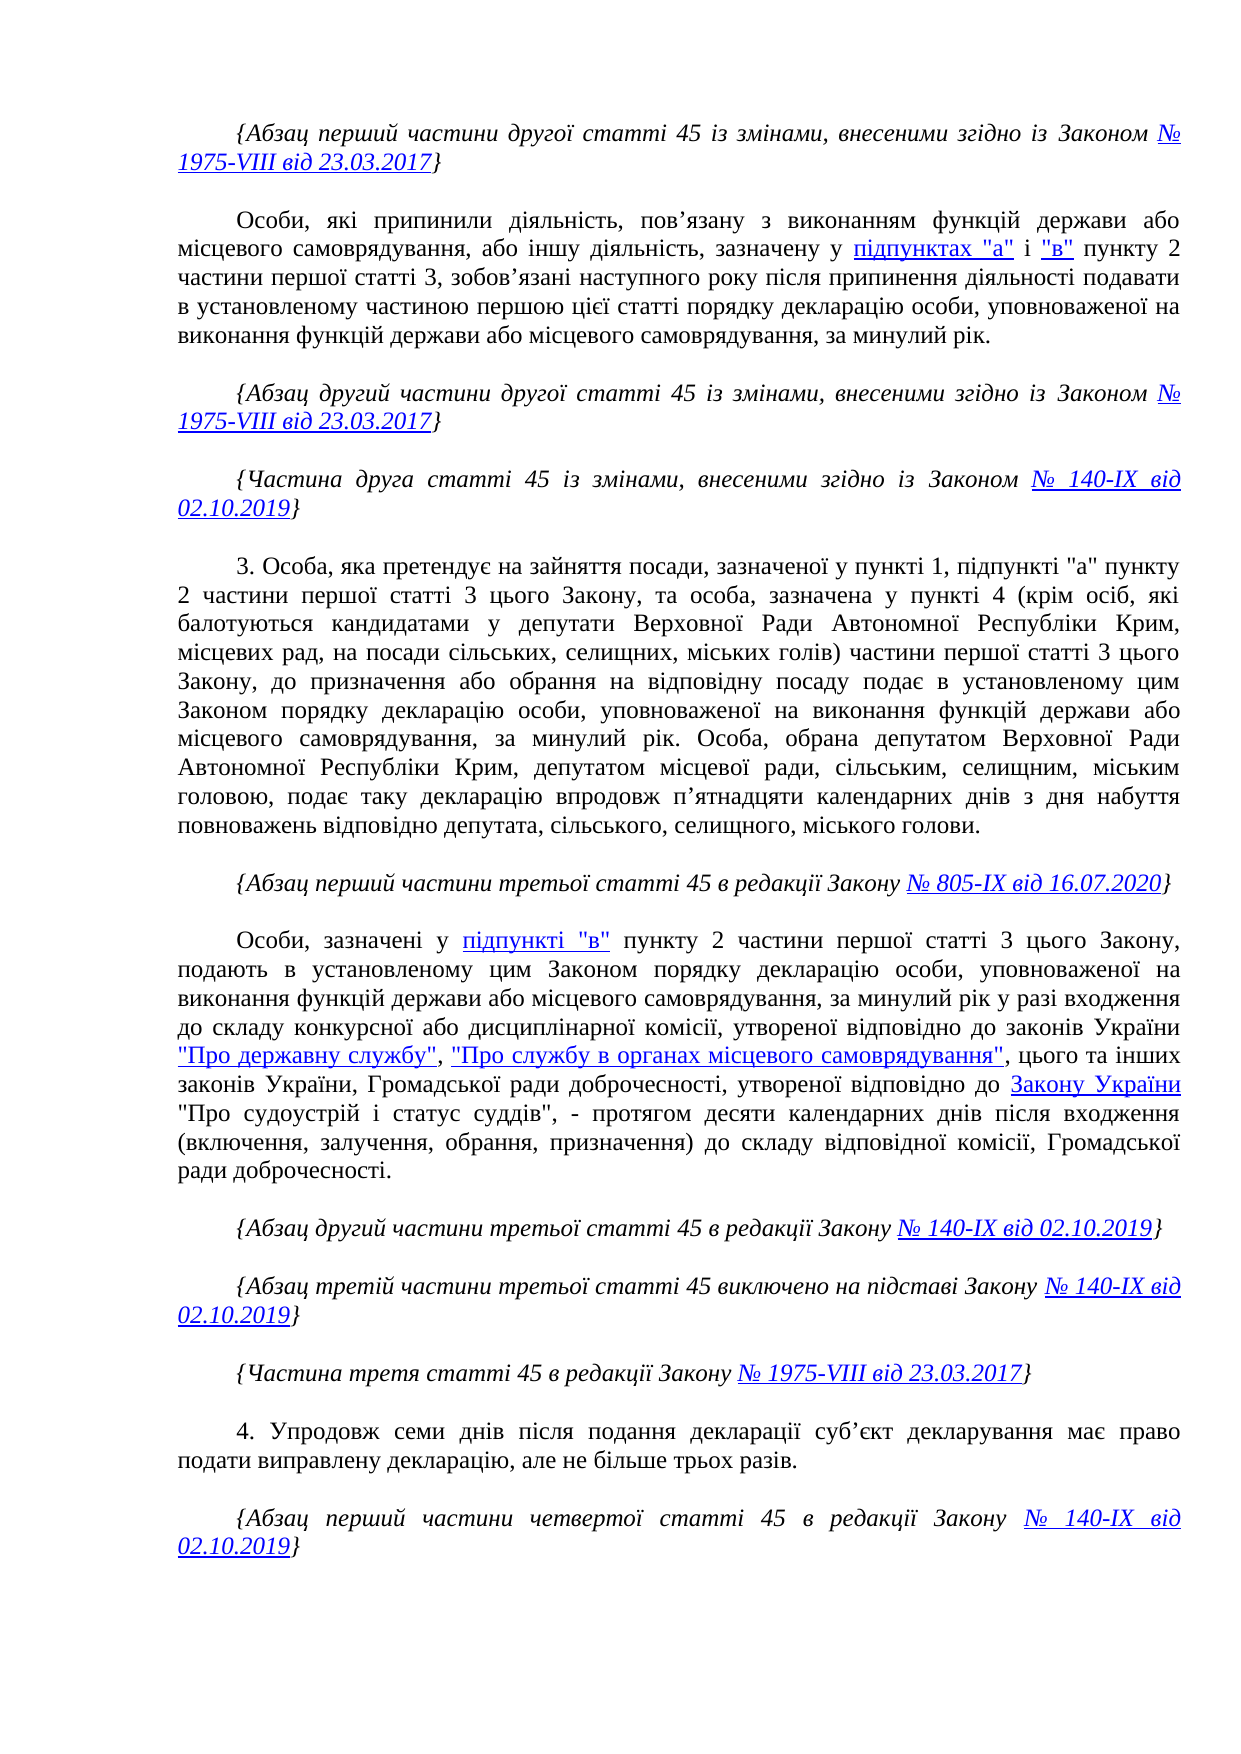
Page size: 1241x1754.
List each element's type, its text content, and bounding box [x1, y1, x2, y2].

text {Абзац перший частини третьої статті 45 в редакції Закону № 805-IX від 16.07.2020} [177, 868, 1181, 896]
text {Абзац перший частини другої статті 45 із змінами, внесеними згідно із Законом № 1975-VIII від 23.03.2017} [177, 118, 1181, 176]
text Особи, які припинили діяльність, пов’язану з виконанням функцій держави або місцевого самоврядування, або іншу діяльність, зазначену у підпунктах "а" і "в" пункту 2 частини першої статті 3, зобов’язані наступного року після припинення діяльності подавати в установленому частиною першою цієї статті порядку декларацію особи, уповноваженої на виконання функцій держави або місцевого самоврядування, за минулий рік. [177, 205, 1181, 348]
text {Абзац перший частини четвертої статті 45 в редакції Закону № 140-IX від 02.10.2019} [177, 1503, 1181, 1560]
text {Частина третя статті 45 в редакції Закону № 1975-VIII від 23.03.2017} [177, 1358, 1181, 1387]
text {Абзац другий частини третьої статті 45 в редакції Закону № 140-IX від 02.10.2019} [177, 1213, 1181, 1242]
text {Частина друга статті 45 із змінами, внесеними згідно із Законом № 140-IX від 02.10.2019} [177, 464, 1181, 522]
text 4. Упродовж семи днів після подання декларації суб’єкт декларування має право подати виправлену декларацію, але не більше трьох разів. [177, 1416, 1181, 1473]
text 3. Особа, яка претендує на зайняття посади, зазначеної у пункті 1, підпункті "а" пункту 2 частини першої статті 3 цього Закону, та особа, зазначена у пункті 4 (крім осіб, які балотуються кандидатами у депутати Верховної Ради Автономної Республіки Крим, місцевих рад, на посади сільських, селищних, міських голів) частини першої статті 3 цього Закону, до призначення або обрання на відповідну посаду подає в установленому цим Законом порядку декларацію особи, уповноваженої на виконання функцій держави або місцевого самоврядування, за минулий рік. Особа, обрана депутатом Верховної Ради Автономної Республіки Крим, депутатом місцевої ради, сільським, селищним, міським головою, подає таку декларацію впродовж п’ятнадцяти календарних днів з дня набуття повноважень відповідно депутата, сільського, селищного, міського голови. [177, 551, 1181, 838]
text Особи, зазначені у підпункті "в" пункту 2 частини першої статті 3 цього Закону, подають в установленому цим Законом порядку декларацію особи, уповноваженої на виконання функцій держави або місцевого самоврядування, за минулий рік у разі входження до складу конкурсної або дисциплінарної комісії, утвореної відповідно до законів України "Про державну службу", "Про службу в органах місцевого самоврядування", цього та інших законів України, Громадської ради доброчесності, утвореної відповідно до Закону України "Про судоустрій і статус суддів", - протягом десяти календарних днів після входження (включення, залучення, обрання, призначення) до складу відповідної комісії, Громадської ради доброчесності. [177, 926, 1181, 1184]
text {Абзац третій частини третьої статті 45 виключено на підставі Закону № 140-IX від 02.10.2019} [177, 1271, 1181, 1329]
text {Абзац другий частини другої статті 45 із змінами, внесеними згідно із Законом № 1975-VIII від 23.03.2017} [177, 378, 1181, 435]
